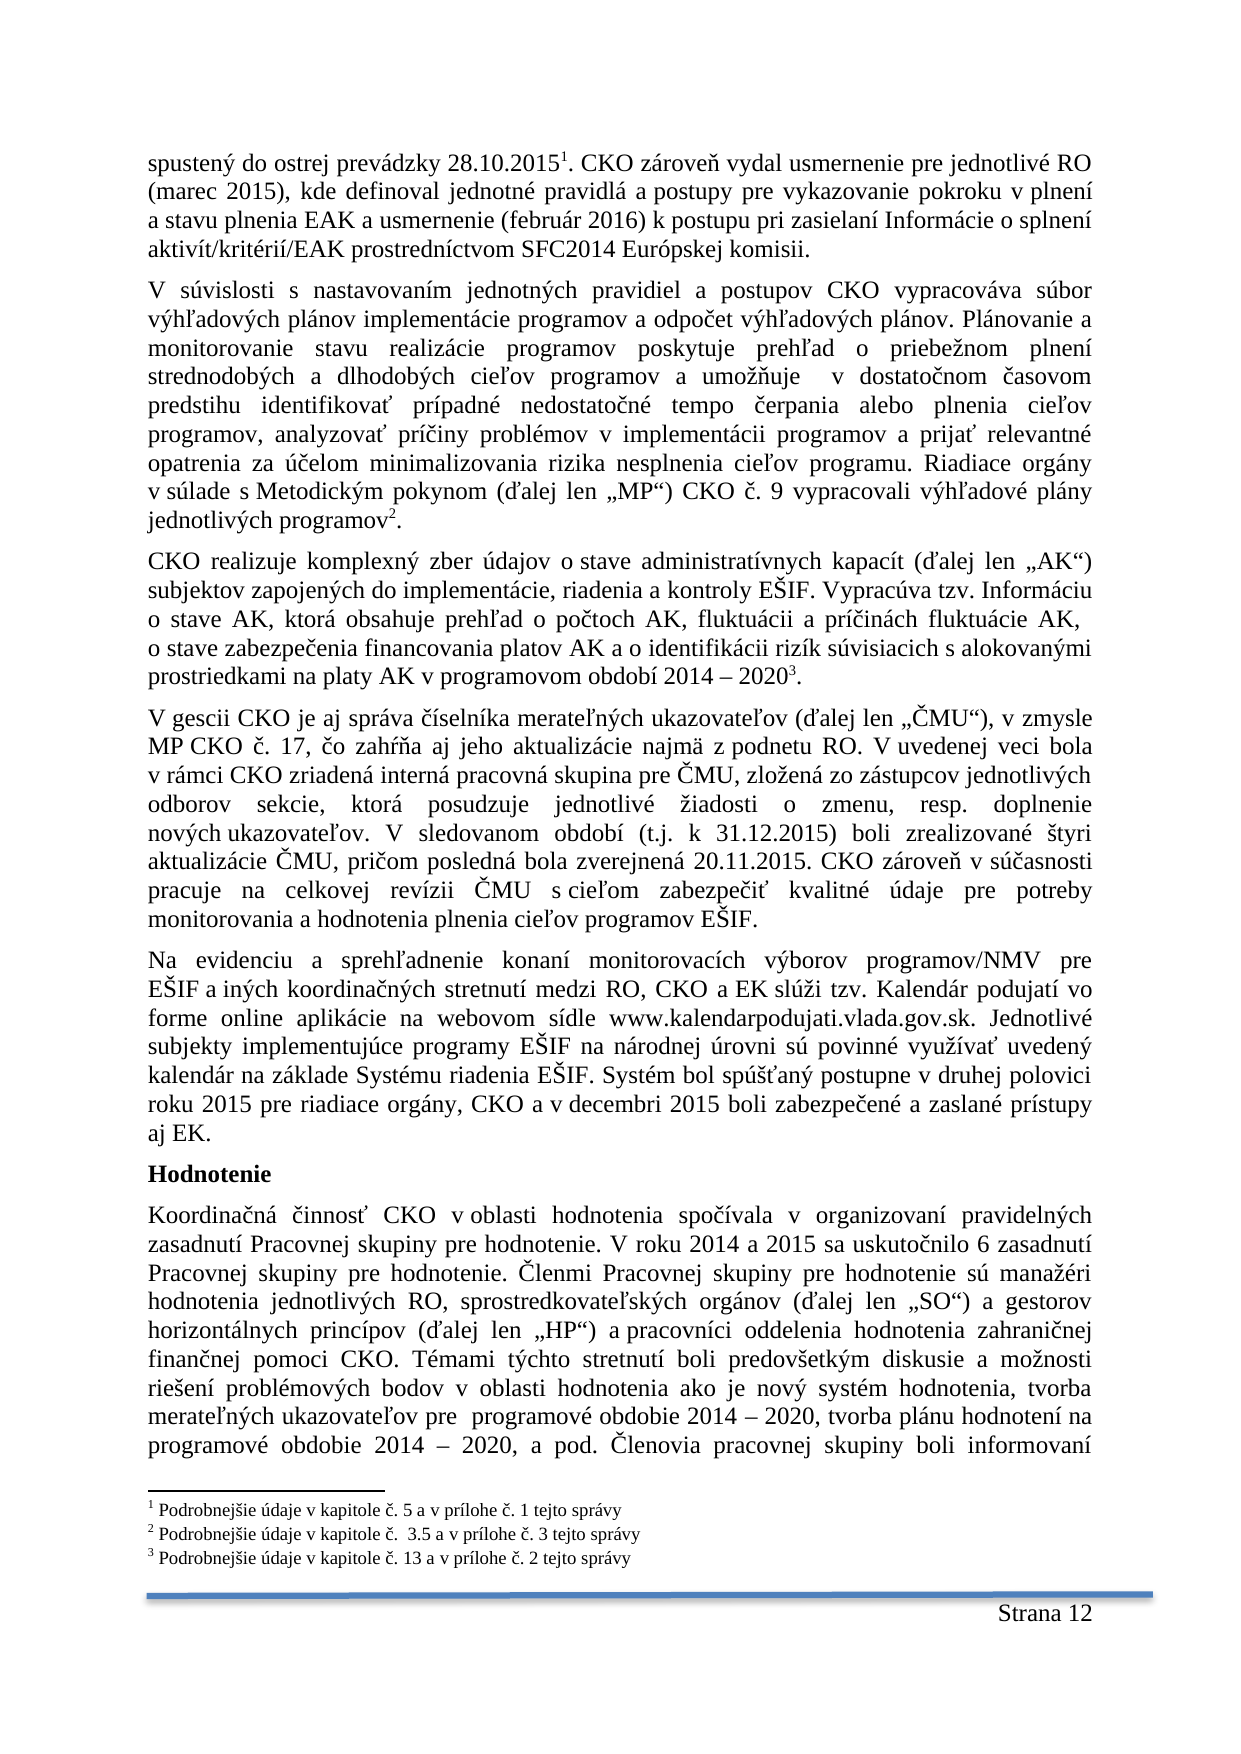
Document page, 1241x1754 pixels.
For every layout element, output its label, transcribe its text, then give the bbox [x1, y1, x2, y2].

text Na evidenciu a sprehľadnenie konaní monitorovacích výborov programov/NMV pre EŠIF a iných koordinačných stretnutí medzi RO, CKO a EK slúži tzv. Kalendár podujatí vo forme online aplikácie na webovom sídle www.kalendarpodujati.vlada.gov.sk. Jednotlivé subjekty implementujúce programy EŠIF na národnej úrovni sú povinné využívať uvedený kalendár na základe Systému riadenia EŠIF. Systém bol spúšťaný postupne v druhej polovici roku 2015 pre riadiace orgány, CKO a v decembri 2015 boli zabezpečené a zaslané prístupy aj EK..šte nfo ak by si chcela zakomponovať.... systému aj Eur [148, 945, 1093, 1146]
text CKO realizuje komplexný zber údajov o stave administratívnych kapacít (ďalej len „AK“) subjektov zapojených do implementácie, riadenia a kontroly EŠIF. Vypracúva tzv. Informáciu o stave AK, ktorá obsahuje prehľad o počtoch AK, fluktuácii a príčinách fluktuácie AK, o stave zabezpečenia financovania platov AK a o identifikácii rizík súvisiacich s alokovanými prostriedkami na platy AK v programovom období 2014 – 2020. [148, 546, 1093, 690]
text V gescii CKO je aj správa číselníka merateľných ukazovateľov (ďalej len „ČMU“), v zmysle MP CKO č. 17, čo zahŕňa aj jeho aktualizácie najmä z podnetu RO. V uvedenej veci bola v rámci CKO zriadená interná pracovná skupina pre ČMU, zložená zo zástupcov jednotlivých odborov sekcie, ktorá posudzuje jednotlivé žiadosti o zmenu, resp. doplnenie nových ukazovateľov. V sledovanom období (t.j. k 31.12.2015) boli zrealizované štyri aktualizácie ČMU, pričom posledná bola zverejnená 20.11.2015. CKO zároveň v súčasnosti pracuje na celkovej revízii ČMU s cieľom zabezpečiť kvalitné údaje pre potreby monitorovania a hodnotenia plnenia cieľov programov EŠIF. [148, 703, 1093, 933]
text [148, 1200, 1093, 1459]
text Hodnotenie [148, 1159, 1093, 1188]
text V súvislosti s nastavovaním jednotných pravidiel a postupov CKO vypracováva súbor výhľadových plánov implementácie programov a odpočet výhľadových plánov. Plánovanie a monitorovanie stavu realizácie programov poskytuje prehľad o priebežnom plnení strednodobých a dlhodobých cieľov programov a umožňuje v dostatočnom časovom predstihu identifikovať prípadné nedostatočné tempo čerpania alebo plnenia cieľov programov, analyzovať príčiny problémov v implementácii programov a prijať relevantné opatrenia za účelom minimalizovania rizika nesplnenia cieľov programu. Riadiace orgány v súlade s Metodickým pokynom (ďalej len „MP“) CKO č. 9 vypracovali výhľadové plány jednotlivých programov. [148, 275, 1093, 534]
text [148, 148, 1093, 263]
